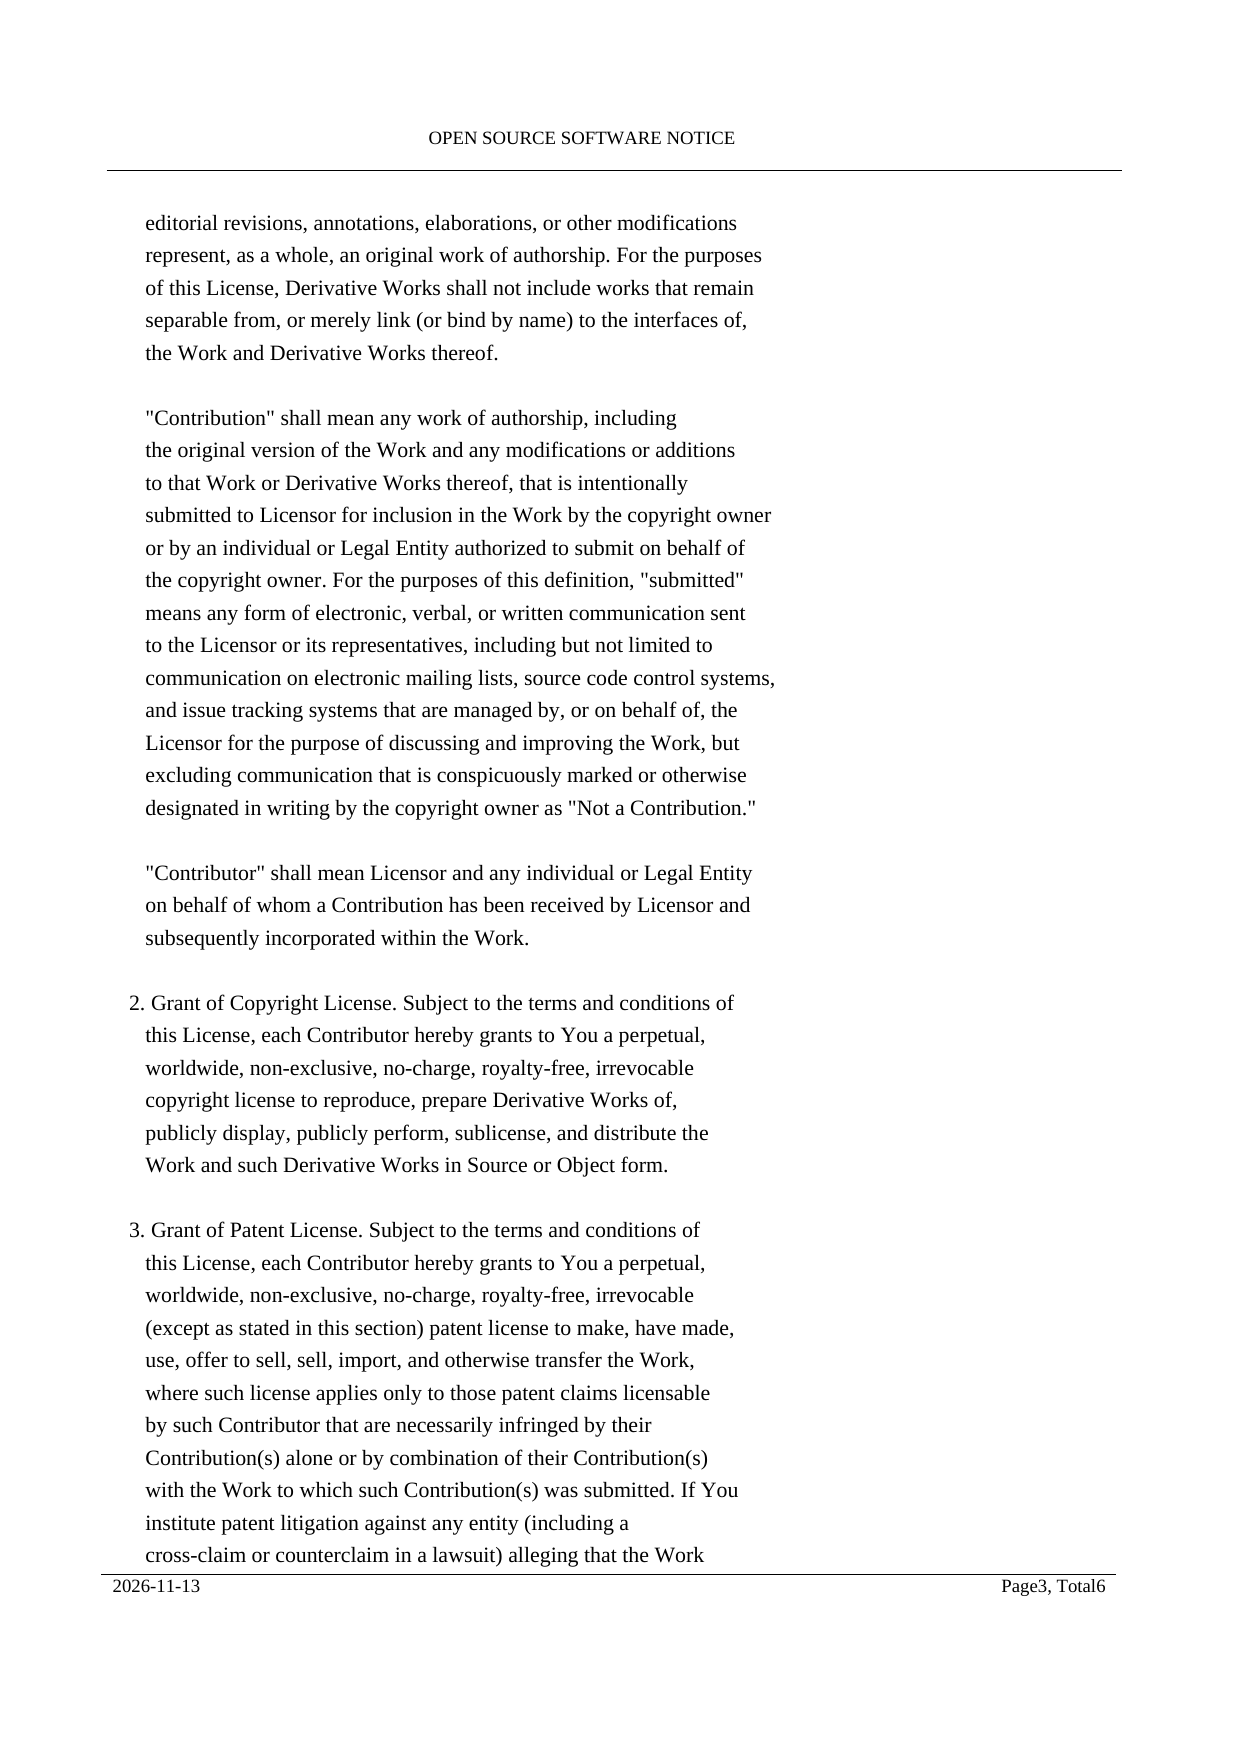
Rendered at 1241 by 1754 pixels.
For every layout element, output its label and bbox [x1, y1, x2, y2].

text [112, 206, 1128, 1571]
